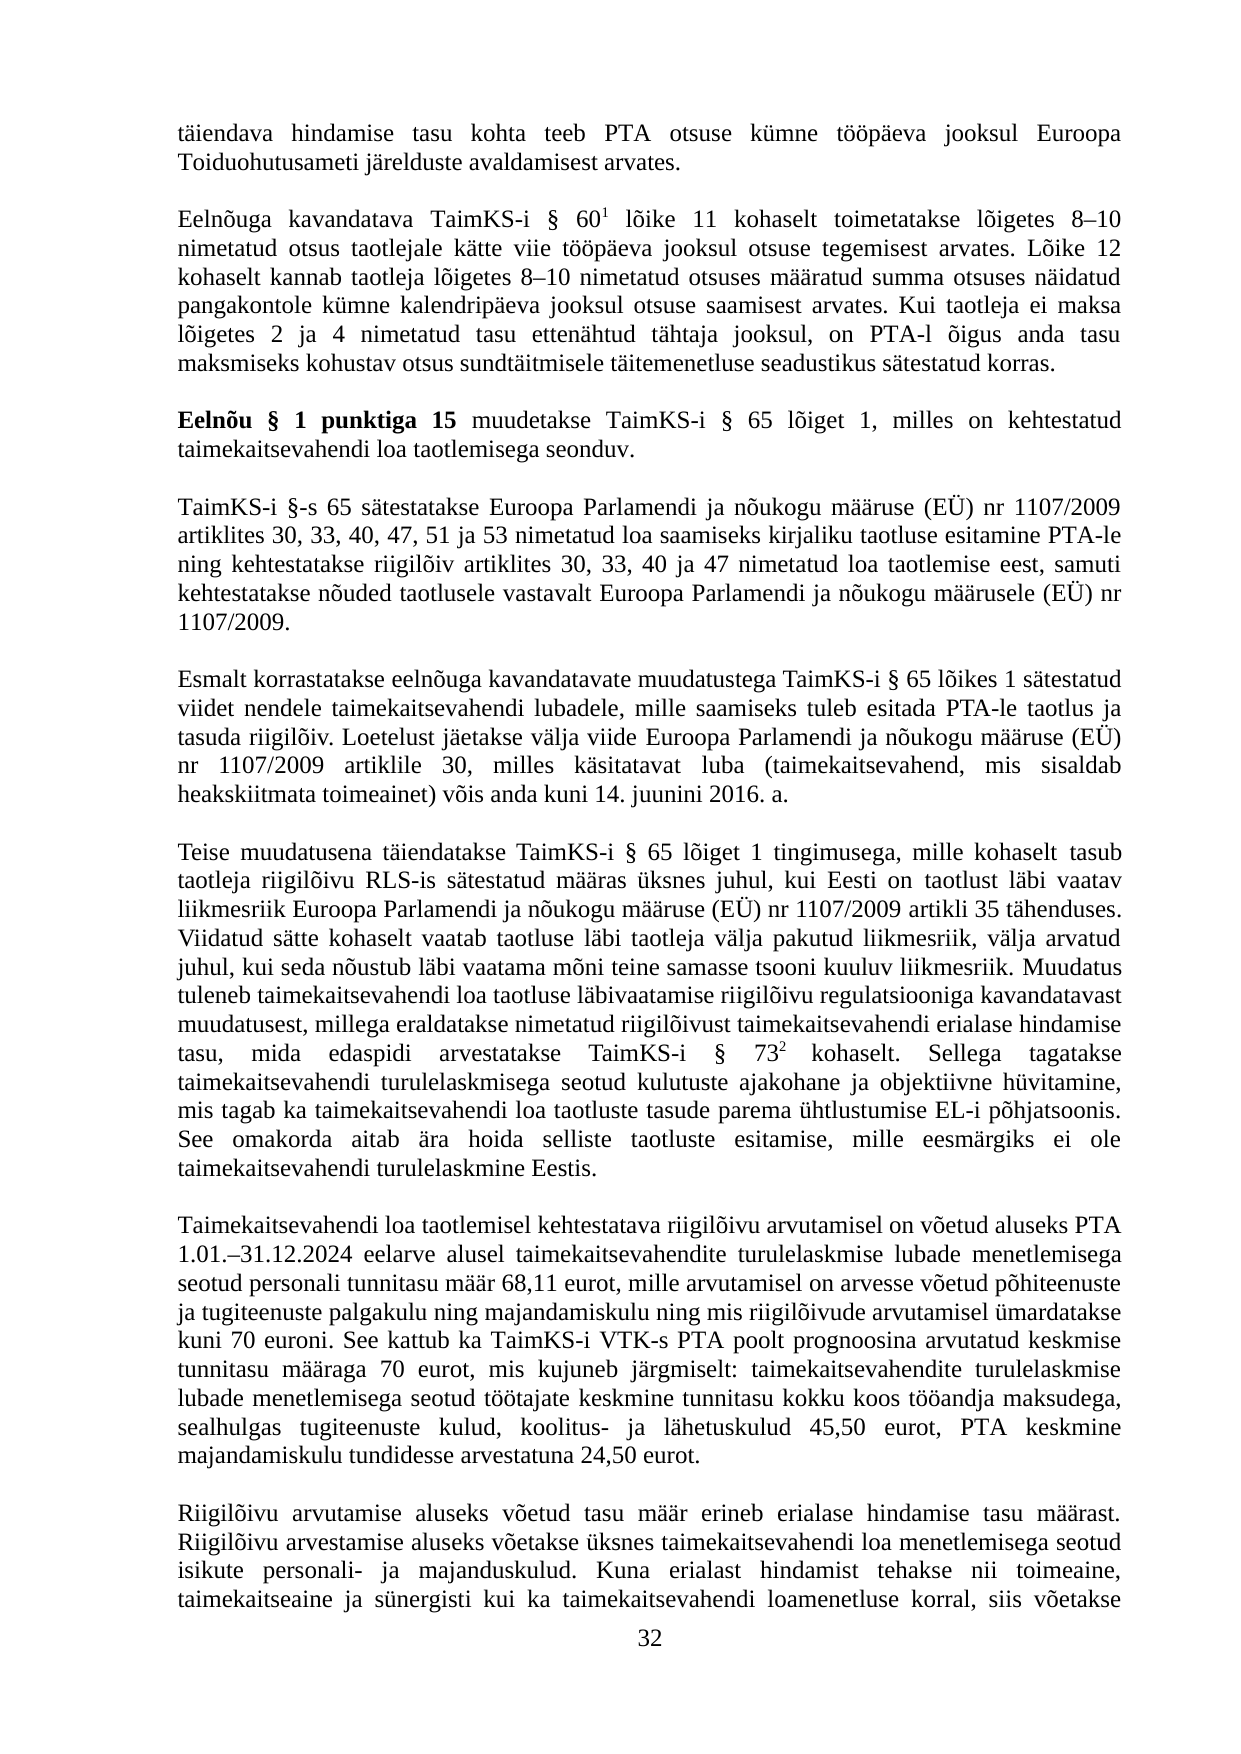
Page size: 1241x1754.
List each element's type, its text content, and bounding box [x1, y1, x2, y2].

text Taimekaitsevahendi loa taotlemisel kehtestatava riigilõivu arvutamisel on võetud aluseks PTA 1.01.‒31.12.2024 eelarve alusel taimekaitsevahendite turulelaskmise lubade menetlemisega seotud personali tunnitasu määr 68,11 eurot, mille arvutamisel on arvesse võetud põhiteenuste ja tugiteenuste palgakulu ning majandamiskulu ning mis riigilõivude arvutamisel ümardatakse kuni 70 euroni. See kattub ka TaimKS-i VTK-s PTA poolt prognoosina arvutatud keskmise tunnitasu määraga 70 eurot, mis kujuneb järgmiselt: taimekaitsevahendite turulelaskmise lubade menetlemisega seotud töötajate keskmine tunnitasu kokku koos tööandja maksudega, sealhulgas tugiteenuste kulud, koolitus- ja lähetuskulud 45,50 eurot, PTA keskmine majandamiskulu tundidesse arvestatuna 24,50 eurot. [177, 1211, 1122, 1469]
text TaimKS-i §-s 65 sätestatakse Euroopa Parlamendi ja nõukogu määruse (EÜ) nr 1107/2009 artiklites 30, 33, 40, 47, 51 ja 53 nimetatud loa saamiseks kirjaliku taotluse esitamine PTA-le ning kehtestatakse riigilõiv artiklites 30, 33, 40 ja 47 nimetatud loa taotlemise eest, samuti kehtestatakse nõuded taotlusele vastavalt Euroopa Parlamendi ja nõukogu määrusele (EÜ) nr 1107/2009. [177, 492, 1122, 636]
text Esmalt korrastatakse eelnõuga kavandatavate muudatustega TaimKS-i § 65 lõikes 1 sätestatud viidet nendele taimekaitsevahendi lubadele, mille saamiseks tuleb esitada PTA-le taotlus ja tasuda riigilõiv. Loetelust jäetakse välja viide Euroopa Parlamendi ja nõukogu määruse (EÜ) nr 1107/2009 artiklile 30, milles käsitatavat luba (taimekaitsevahend, mis sisaldab heakskiitmata toimeainet) võis anda kuni 14. juunini 2016. a. [177, 664, 1122, 808]
text Eelnõuga kavandatava TaimKS-i § 601 lõike 11 kohaselt toimetatakse lõigetes 8‒10 nimetatud otsus taotlejale kätte viie tööpäeva jooksul otsuse tegemisest arvates. Lõike 12 kohaselt kannab taotleja lõigetes 8‒10 nimetatud otsuses määratud summa otsuses näidatud pangakontole kümne kalendripäeva jooksul otsuse saamisest arvates. Kui taotleja ei maksa lõigetes 2 ja 4 nimetatud tasu ettenähtud tähtaja jooksul, on PTA-l õigus anda tasu maksmiseks kohustav otsus sundtäitmisele täitemenetluse seadustikus sätestatud korras. [177, 204, 1122, 377]
text Eelnõu § 1 punktiga 15 muudetakse TaimKS-i § 65 lõiget 1, milles on kehtestatud taimekaitsevahendi loa taotlemisega seonduv. [177, 406, 1122, 463]
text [177, 1498, 1122, 1613]
text Teise muudatusena täiendatakse TaimKS-i § 65 lõiget 1 tingimusega, mille kohaselt tasub taotleja riigilõivu RLS-is sätestatud määras üksnes juhul, kui Eesti on taotlust läbi vaatav liikmesriik Euroopa Parlamendi ja nõukogu määruse (EÜ) nr 1107/2009 artikli 35 tähenduses. Viidatud sätte kohaselt vaatab taotluse läbi taotleja välja pakutud liikmesriik, välja arvatud juhul, kui seda nõustub läbi vaatama mõni teine samasse tsooni kuuluv liikmesriik. Muudatus tuleneb taimekaitsevahendi loa taotluse läbivaatamise riigilõivu regulatsiooniga kavandatavast muudatusest, millega eraldatakse nimetatud riigilõivust taimekaitsevahendi erialase hindamise tasu, mida edaspidi arvestatakse TaimKS-i § 732 kohaselt. Sellega tagatakse taimekaitsevahendi turulelaskmisega seotud kulutuste ajakohane ja objektiivne hüvitamine, mis tagab ka taimekaitsevahendi loa taotluste tasude parema ühtlustumise EL-i põhjatsoonis. See omakorda aitab ära hoida selliste taotluste esitamise, mille eesmärgiks ei ole taimekaitsevahendi turulelaskmine Eestis. [177, 837, 1122, 1182]
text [177, 118, 1122, 176]
